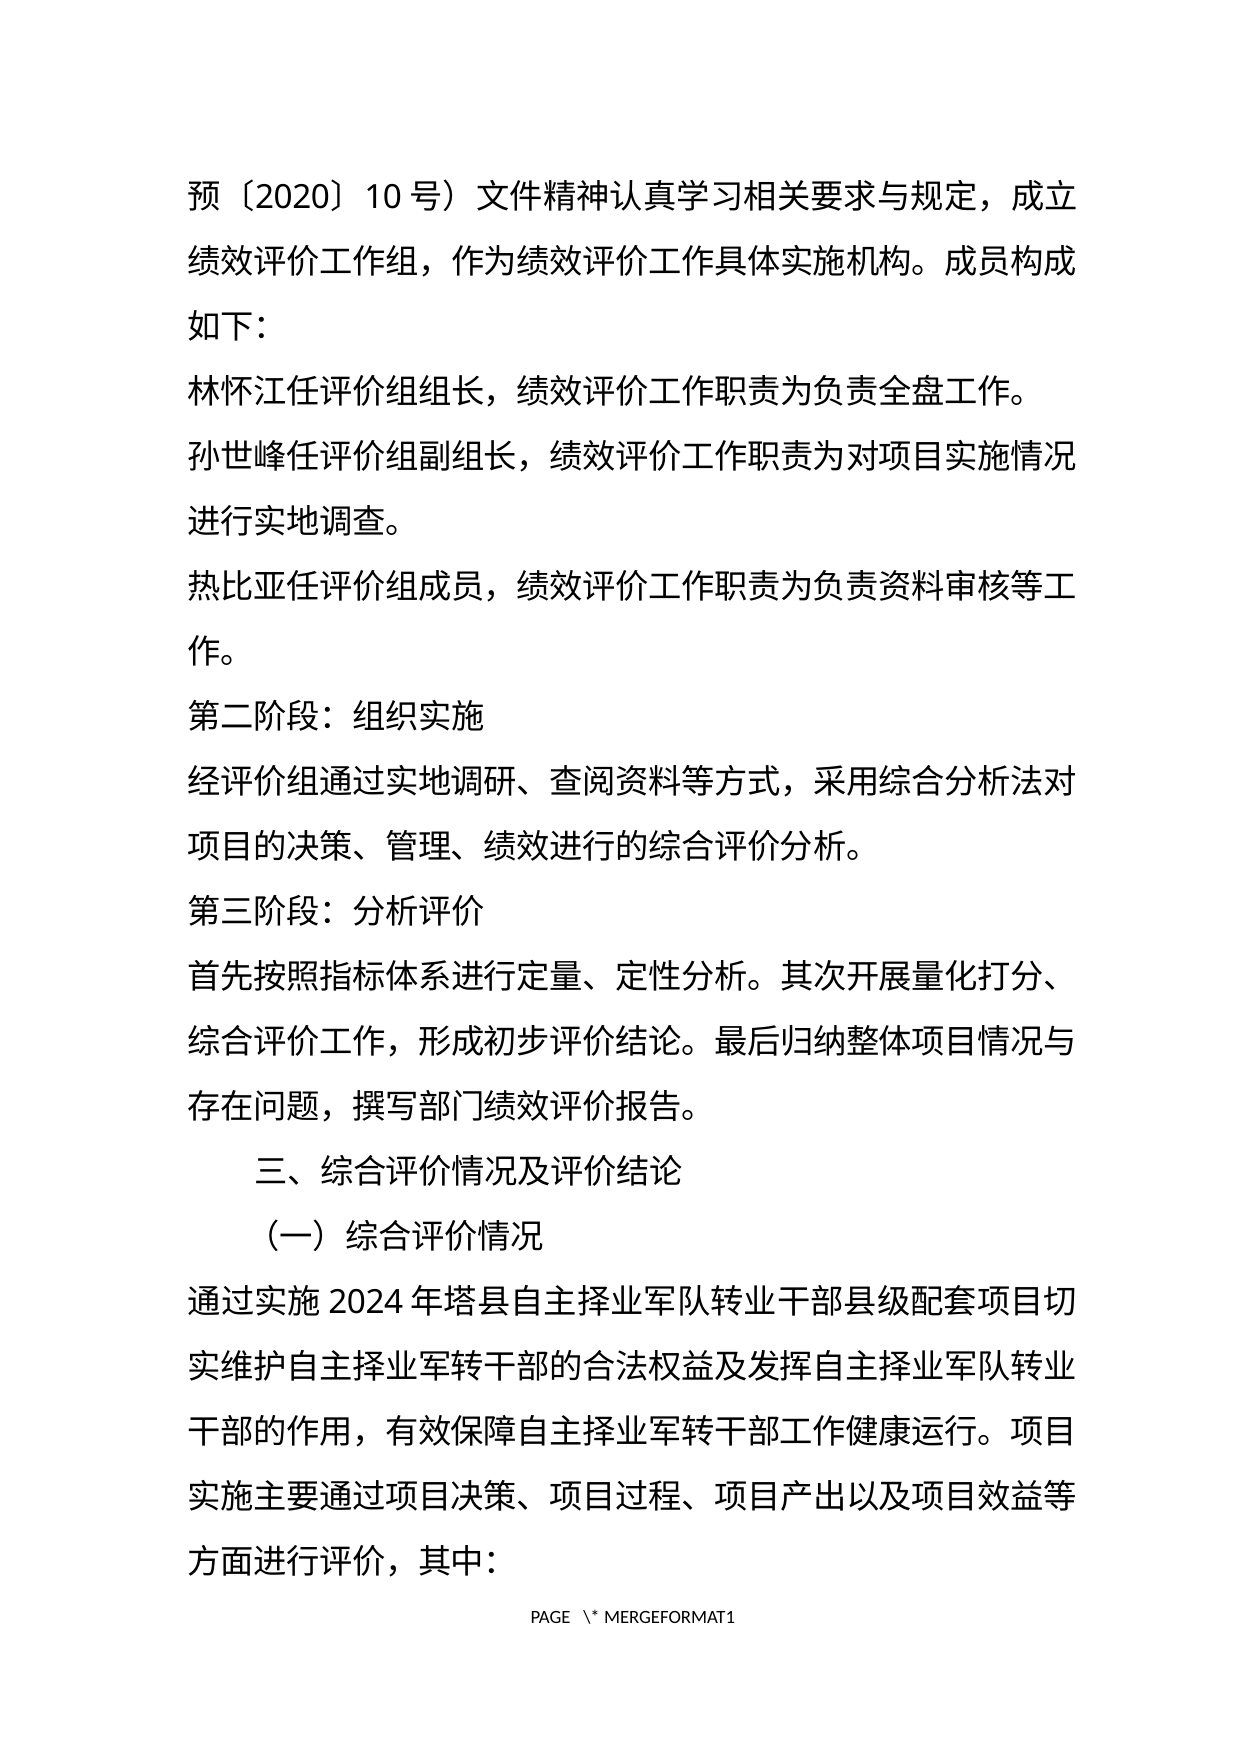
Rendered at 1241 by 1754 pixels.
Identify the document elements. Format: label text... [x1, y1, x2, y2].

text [187, 162, 1078, 1137]
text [187, 1202, 1078, 1592]
text 三、综合评价情况及评价结论 [187, 1137, 1078, 1202]
